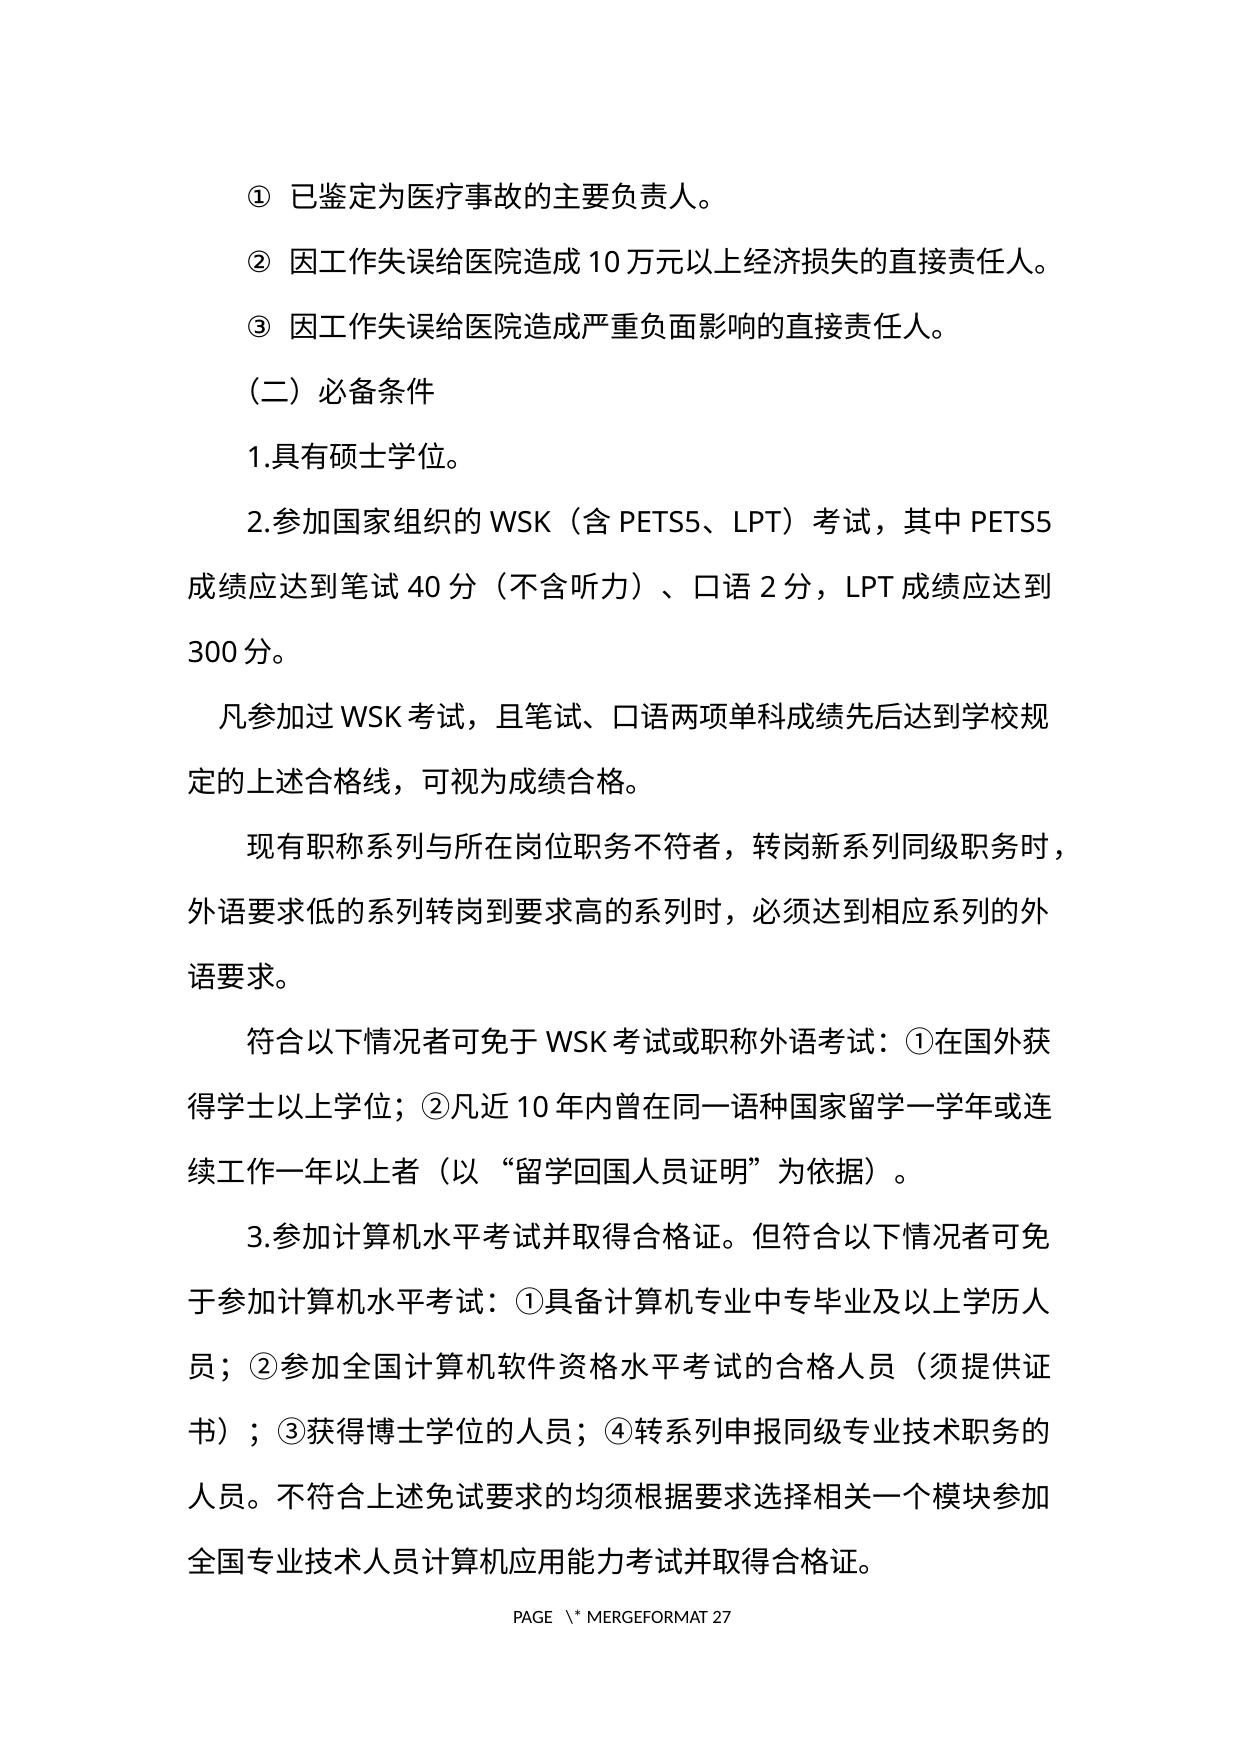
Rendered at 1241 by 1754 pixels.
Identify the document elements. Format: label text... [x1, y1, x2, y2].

list 因工作失误给医院造成10万元以上经济损失的直接责任人。 [246, 227, 1053, 292]
text 现有职称系列与所在岗位职务不符者，转岗新系列同级职务时，外语要求低的系列转岗到要求高的系列时，必须达到相应系列的外语要求。 [187, 812, 1053, 1007]
text 3.参加计算机水平考试并取得合格证。但符合以下情况者可免于参加计算机水平考试：①具备计算机专业中专毕业及以上学历人员；②参加全国计算机软件资格水平考试的合格人员（须提供证书）；③获得博士学位的人员；④转系列申报同级专业技术职务的人员。不符合上述免试要求的均须根据要求选择相关一个模块参加全国专业技术人员计算机应用能力考试并取得合格证。 [187, 1202, 1053, 1592]
text 2.参加国家组织的WSK（含PETS5、LPT）考试，其中PETS5成绩应达到笔试40分（不含听力）、口语2分，LPT成绩应达到300分。 [187, 487, 1053, 682]
text 凡参加过WSK考试，且笔试、口语两项单科成绩先后达到学校规定的上述合格线，可视为成绩合格。 [187, 682, 1053, 812]
list 已鉴定为医疗事故的主要负责人。 [246, 162, 1053, 227]
text 符合以下情况者可免于WSK考试或职称外语考试：①在国外获得学士以上学位；②凡近10年内曾在同一语种国家留学一学年或连续工作一年以上者（以 “留学回国人员证明”为依据）。 [187, 1007, 1053, 1202]
text （二）必备条件 [231, 357, 1053, 422]
text 1.具有硕士学位。 [187, 422, 1053, 487]
list 因工作失误给医院造成严重负面影响的直接责任人。 [246, 292, 1053, 357]
